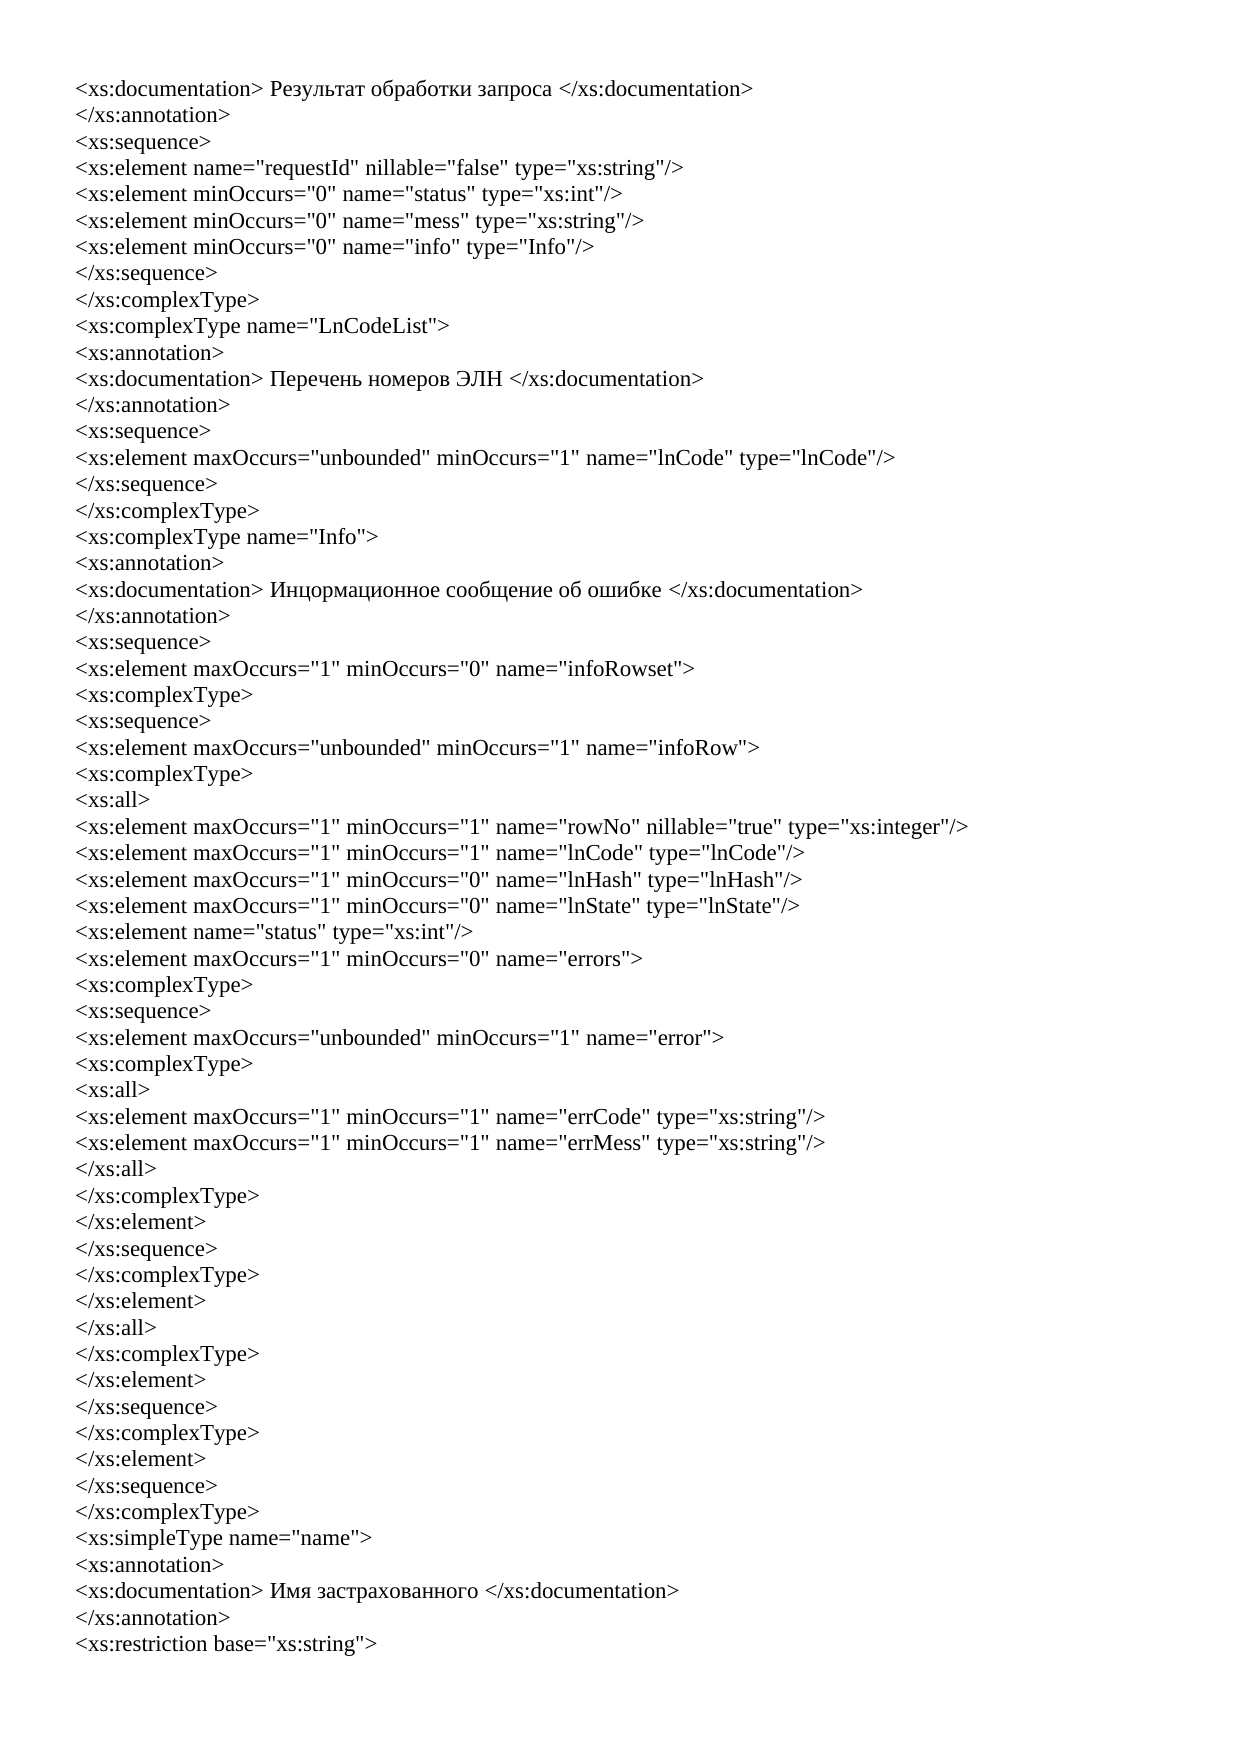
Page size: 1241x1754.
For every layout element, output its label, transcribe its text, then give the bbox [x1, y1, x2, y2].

text <xs:sequence> [75, 707, 1165, 734]
text </xs:annotation> [75, 101, 1165, 128]
text </xs:complexType> [75, 1182, 1165, 1208]
text </xs:complexType> [75, 286, 1165, 312]
text </xs:complexType> [75, 497, 1165, 523]
text </xs:all> [75, 1156, 1165, 1182]
text </xs:annotation> [75, 391, 1165, 418]
text </xs:sequence> [75, 1234, 1165, 1261]
text <xs:element minOccurs="0" name="mess" type="xs:string"/> [75, 207, 1165, 233]
text <xs:sequence> [75, 128, 1165, 154]
text <xs:annotation> [75, 338, 1165, 365]
text <xs:documentation> Результат обработки запроса </xs:documentation> [75, 75, 1165, 101]
text </xs:complexType> [75, 1261, 1165, 1287]
text <xs:element minOccurs="0" name="status" type="xs:int"/> [75, 180, 1165, 207]
text <xs:element maxOccurs="1" minOccurs="1" name="lnCode" type="lnCode"/> [75, 839, 1165, 866]
text <xs:complexType> [75, 681, 1165, 707]
text <xs:element maxOccurs="1" minOccurs="1" name="errCode" type="xs:string"/> [75, 1103, 1165, 1129]
text <xs:element maxOccurs="1" minOccurs="0" name="infoRowset"> [75, 655, 1165, 681]
text <xs:annotation> [75, 549, 1165, 576]
text </xs:element> [75, 1366, 1165, 1393]
text </xs:sequence> [75, 259, 1165, 286]
text <xs:complexType name="LnCodeList"> [75, 312, 1165, 338]
text <xs:simpleType name="name"> [75, 1524, 1165, 1551]
text <xs:element maxOccurs="1" minOccurs="0" name="lnHash" type="lnHash"/> [75, 866, 1165, 892]
text </xs:element> [75, 1208, 1165, 1234]
text </xs:element> [75, 1287, 1165, 1314]
text </xs:sequence> [75, 1393, 1165, 1419]
text <xs:complexType> [75, 760, 1165, 787]
text </xs:sequence> [75, 470, 1165, 497]
text </xs:all> [75, 1314, 1165, 1340]
text <xs:element maxOccurs="1" minOccurs="0" name="errors"> [75, 945, 1165, 971]
text <xs:element maxOccurs="unbounded" minOccurs="1" name="error"> [75, 1024, 1165, 1050]
text </xs:complexType> [75, 1419, 1165, 1445]
text <xs:all> [75, 787, 1165, 813]
text </xs:complexType> [75, 1340, 1165, 1366]
text </xs:complexType> [75, 1498, 1165, 1524]
text <xs:restriction base="xs:string"> [75, 1630, 1165, 1656]
text <xs:sequence> [75, 628, 1165, 655]
text <xs:sequence> [75, 418, 1165, 444]
text <xs:sequence> [75, 997, 1165, 1024]
text <xs:element maxOccurs="unbounded" minOccurs="1" name="infoRow"> [75, 734, 1165, 760]
text <xs:element maxOccurs="1" minOccurs="1" name="errMess" type="xs:string"/> [75, 1129, 1165, 1156]
text <xs:all> [75, 1076, 1165, 1103]
text </xs:sequence> [75, 1472, 1165, 1498]
text <xs:complexType> [75, 1050, 1165, 1076]
text <xs:element maxOccurs="1" minOccurs="1" name="rowNo" nillable="true" type="xs:integer"/> [75, 813, 1165, 839]
text <xs:element maxOccurs="unbounded" minOccurs="1" name="lnCode" type="lnCode"/> [75, 444, 1165, 470]
text <xs:complexType> [75, 971, 1165, 997]
text </xs:annotation> [75, 1603, 1165, 1630]
text <xs:element name="requestId" nillable="false" type="xs:string"/> [75, 154, 1165, 180]
text <xs:documentation> Перечень номеров ЭЛН </xs:documentation> [75, 365, 1165, 391]
text <xs:element minOccurs="0" name="info" type="Info"/> [75, 233, 1165, 259]
text <xs:element name="status" type="xs:int"/> [75, 918, 1165, 945]
text </xs:annotation> [75, 602, 1165, 628]
text <xs:documentation> Имя застрахованного </xs:documentation> [75, 1577, 1165, 1603]
text <xs:element maxOccurs="1" minOccurs="0" name="lnState" type="lnState"/> [75, 892, 1165, 918]
text <xs:annotation> [75, 1551, 1165, 1577]
text </xs:element> [75, 1445, 1165, 1472]
text <xs:complexType name="Info"> [75, 523, 1165, 549]
text <xs:documentation> Инцормационное сообщение об ошибке </xs:documentation> [75, 576, 1165, 602]
